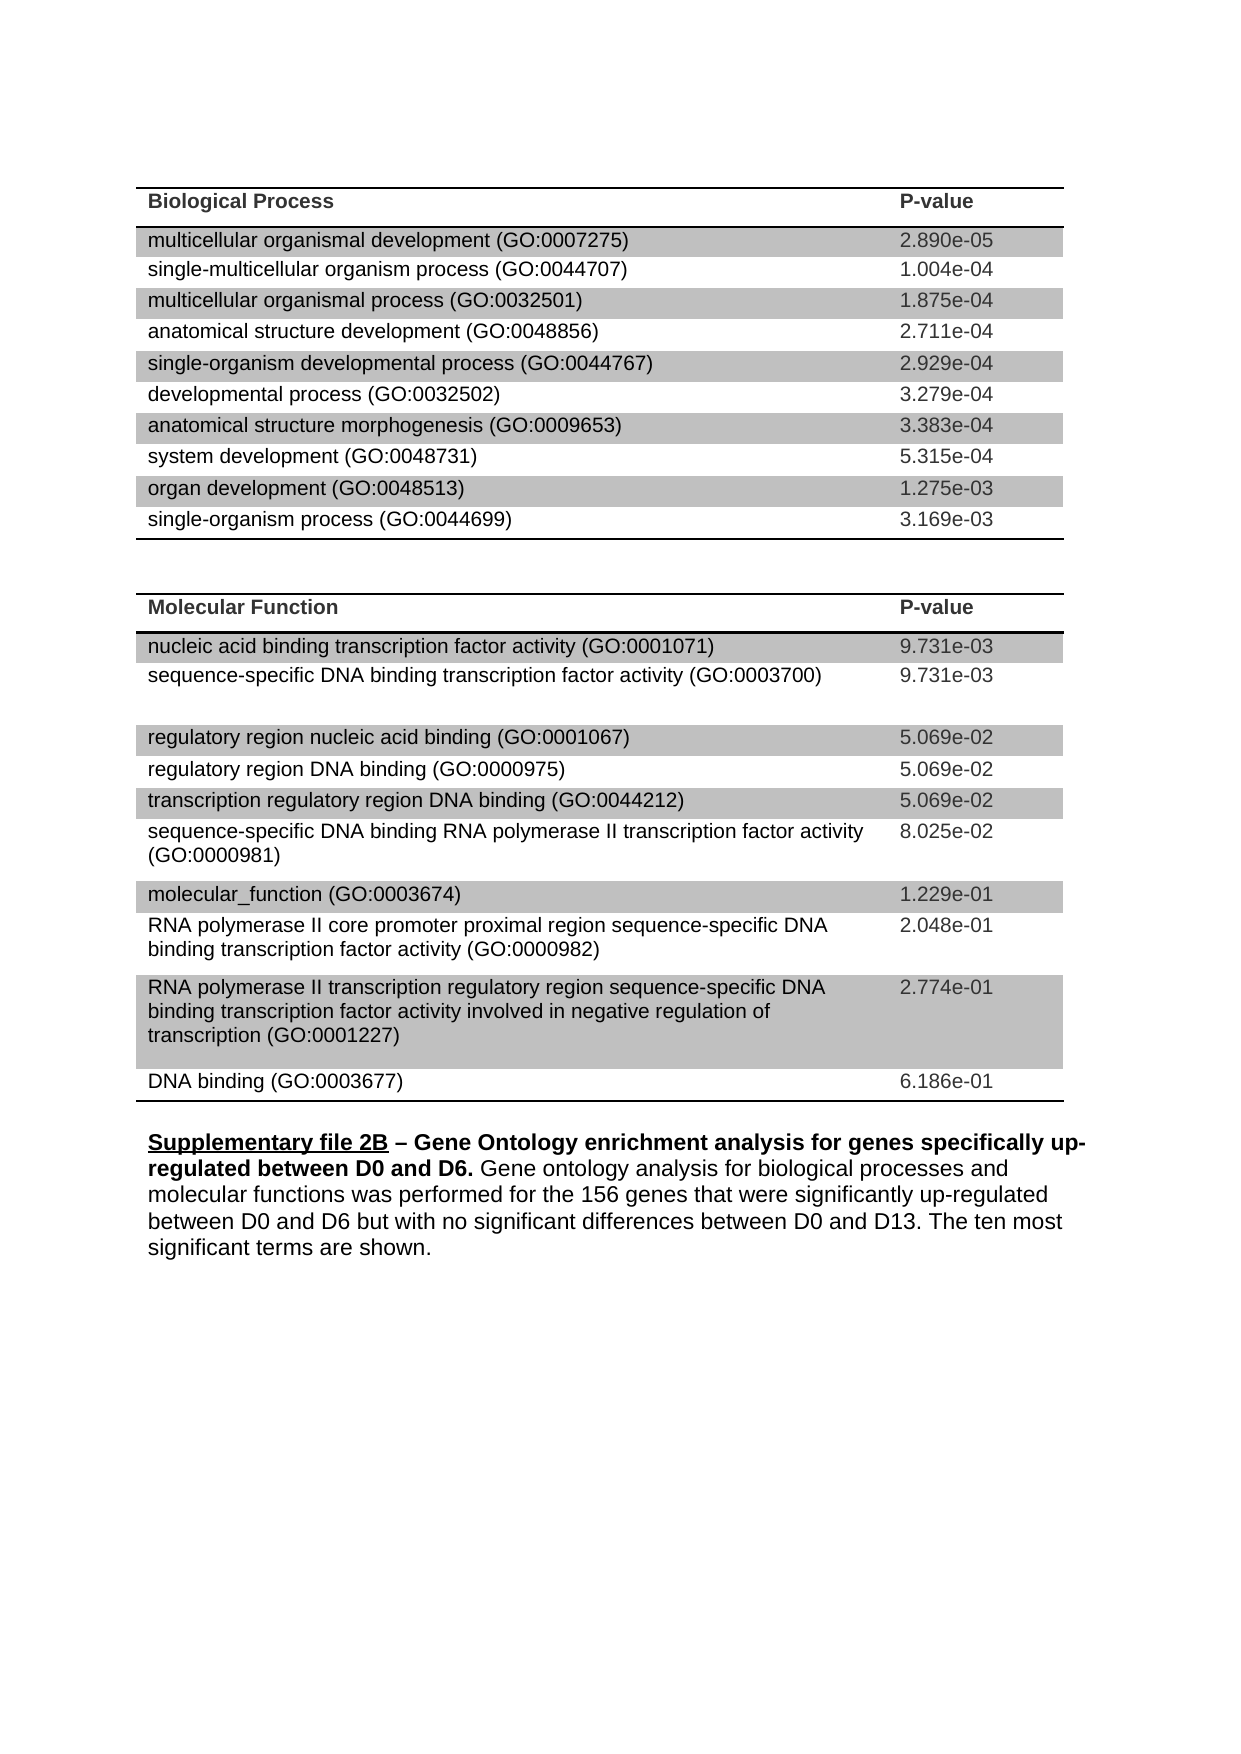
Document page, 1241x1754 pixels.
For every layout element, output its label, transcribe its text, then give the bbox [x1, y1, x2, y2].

table_cell single-organism process (GO:0044699) [136, 507, 888, 538]
table_cell 1.004e-04 [888, 257, 1063, 288]
table_cell 1.875e-04 [888, 288, 1063, 319]
table_cell sequence-specific DNA binding RNA polymerase II transcription factor activity (GO:0000981) [136, 819, 888, 881]
table_cell single-multicellular organism process (GO:0044707) [136, 257, 888, 288]
table_cell 1.275e-03 [888, 476, 1063, 507]
table_cell 2.890e-05 [888, 228, 1063, 257]
table_cell developmental process (GO:0032502) [136, 382, 888, 413]
table_cell 3.169e-03 [888, 507, 1063, 538]
table_cell regulatory region nucleic acid binding (GO:0001067) [136, 725, 888, 756]
table_cell 5.315e-04 [888, 444, 1063, 476]
table_cell 3.279e-04 [888, 382, 1063, 413]
table_header Biological Process [136, 189, 888, 226]
table_cell nucleic acid binding transcription factor activity (GO:0001071) [136, 634, 888, 663]
table_cell 9.731e-03 [888, 663, 1063, 725]
table_cell RNA polymerase II transcription regulatory region sequence-specific DNA binding transcription factor activity involved in negative regulation of transcription (GO:0001227) [136, 975, 888, 1069]
table_cell RNA polymerase II core promoter proximal region sequence-specific DNA binding transcription factor activity (GO:0000982) [136, 913, 888, 975]
table_header Molecular Function [136, 595, 888, 631]
table_cell 1.229e-01 [888, 881, 1063, 913]
table_cell 2.774e-01 [888, 975, 1063, 1069]
table_cell anatomical structure development (GO:0048856) [136, 319, 888, 351]
table_cell molecular_function (GO:0003674) [136, 881, 888, 913]
table_cell regulatory region DNA binding (GO:0000975) [136, 756, 888, 788]
table_cell 5.069e-02 [888, 756, 1063, 788]
table_cell 8.025e-02 [888, 819, 1063, 881]
table_header P-value [888, 595, 1063, 631]
table_cell system development (GO:0048731) [136, 444, 888, 476]
table_cell 6.186e-01 [888, 1069, 1063, 1100]
table_cell 3.383e-04 [888, 413, 1063, 444]
table_cell sequence-specific DNA binding transcription factor activity (GO:0003700) [136, 663, 888, 725]
table_cell 2.048e-01 [888, 913, 1063, 975]
table_header P-value [888, 189, 1063, 226]
table_cell 2.929e-04 [888, 351, 1063, 382]
text Supplementary file 2B – Gene Ontology enrichment analysis for genes specifically up-regulated between D0 and D6. Gene ontology analysis for biological processes and molecular functions was performed for the 156 genes that were significantly up-regulated between D0 and D6 but with no significant differences between D0 and D13. The ten most significant terms are shown. [148, 1129, 1093, 1260]
table_cell 5.069e-02 [888, 725, 1063, 756]
table_cell transcription regulatory region DNA binding (GO:0044212) [136, 788, 888, 819]
table_cell DNA binding (GO:0003677) [136, 1069, 888, 1100]
table_cell multicellular organismal development (GO:0007275) [136, 228, 888, 257]
table_cell 5.069e-02 [888, 788, 1063, 819]
table_cell 9.731e-03 [888, 634, 1063, 663]
table_cell organ development (GO:0048513) [136, 476, 888, 507]
table_cell single-organism developmental process (GO:0044767) [136, 351, 888, 382]
table_cell anatomical structure morphogenesis (GO:0009653) [136, 413, 888, 444]
table_cell multicellular organismal process (GO:0032501) [136, 288, 888, 319]
table_cell 2.711e-04 [888, 319, 1063, 351]
